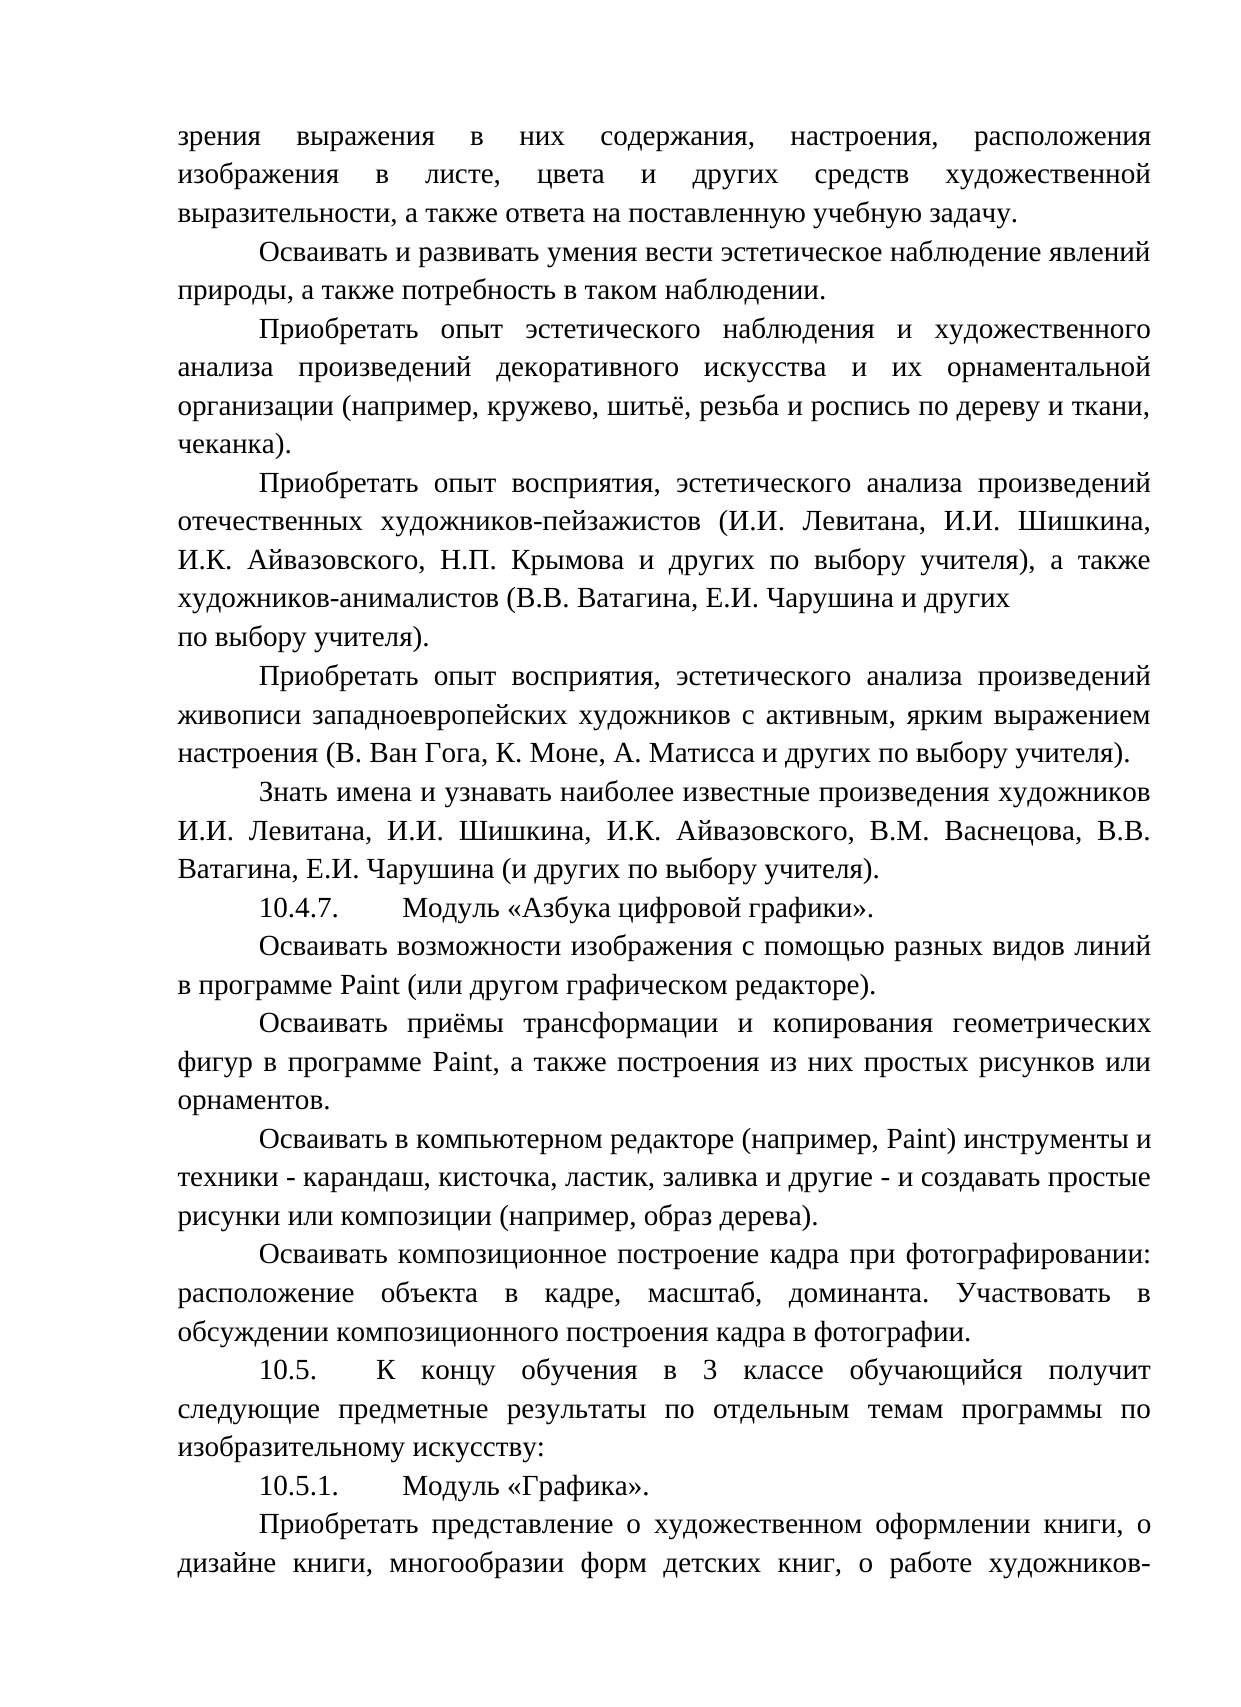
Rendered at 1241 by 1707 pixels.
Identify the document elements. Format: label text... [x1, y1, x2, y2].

list Модуль «Азбука цифровой графики». [177, 890, 1152, 923]
text Знать имена и узнавать наиболее известные произведения художников И.И. Левитана, И.И. Шишкина, И.К. Айвазовского, В.М. Васнецова, В.В. Ватагина, Е.И. Чарушина (и других по выбору учителя). [177, 774, 1152, 885]
text Осваивать композиционное построение кадра при фотографировании: расположение объекта в кадре, масштаб, доминанта. Участвовать в обсуждении композиционного построения кадра в фотографии. [177, 1237, 1152, 1347]
text Приобретать опыт восприятия, эстетического анализа произведений живописи западноевропейских художников с активным, ярким выражением настроения (В. Ван Гога, К. Моне, А. Матисса и других по выбору учителя). [177, 658, 1152, 769]
list К концу обучения в 3 классе обучающийся получит следующие предметные результаты по отдельным темам программы по изобразительному искусству: [177, 1352, 1152, 1463]
text по выбору учителя). [177, 619, 1152, 653]
text Осваивать приёмы трансформации и копирования геометрических фигур в программе Paint, а также построения из них простых рисунков или орнаментов. [177, 1005, 1152, 1116]
text Осваивать возможности изображения с помощью разных видов линий в программе Paint (или другом графическом редакторе). [177, 928, 1152, 1000]
list Модуль «Графика». [177, 1468, 1152, 1501]
text Осваивать в компьютерном редакторе (например, Paint) инструменты и техники - карандаш, кисточка, ластик, заливка и другие - и создавать простые рисунки или композиции (например, образ дерева). [177, 1121, 1152, 1232]
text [177, 118, 1152, 229]
text Осваивать и развивать умения вести эстетическое наблюдение явлений природы, а также потребность в таком наблюдении. [177, 234, 1152, 306]
text Приобретать опыт эстетического наблюдения и художественного анализа произведений декоративного искусства и их орнаментальной организации (например, кружево, шитьё, резьба и роспись по дереву и ткани, чеканка). [177, 311, 1152, 460]
text Приобретать опыт восприятия, эстетического анализа произведений отечественных художников-пейзажистов (И.И. Левитана, И.И. Шишкина, И.К. Айвазовского, Н.П. Крымова и других по выбору учителя), а также художников-анималистов (В.В. Ватагина, Е.И. Чарушина и других [177, 465, 1152, 614]
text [177, 1506, 1152, 1578]
